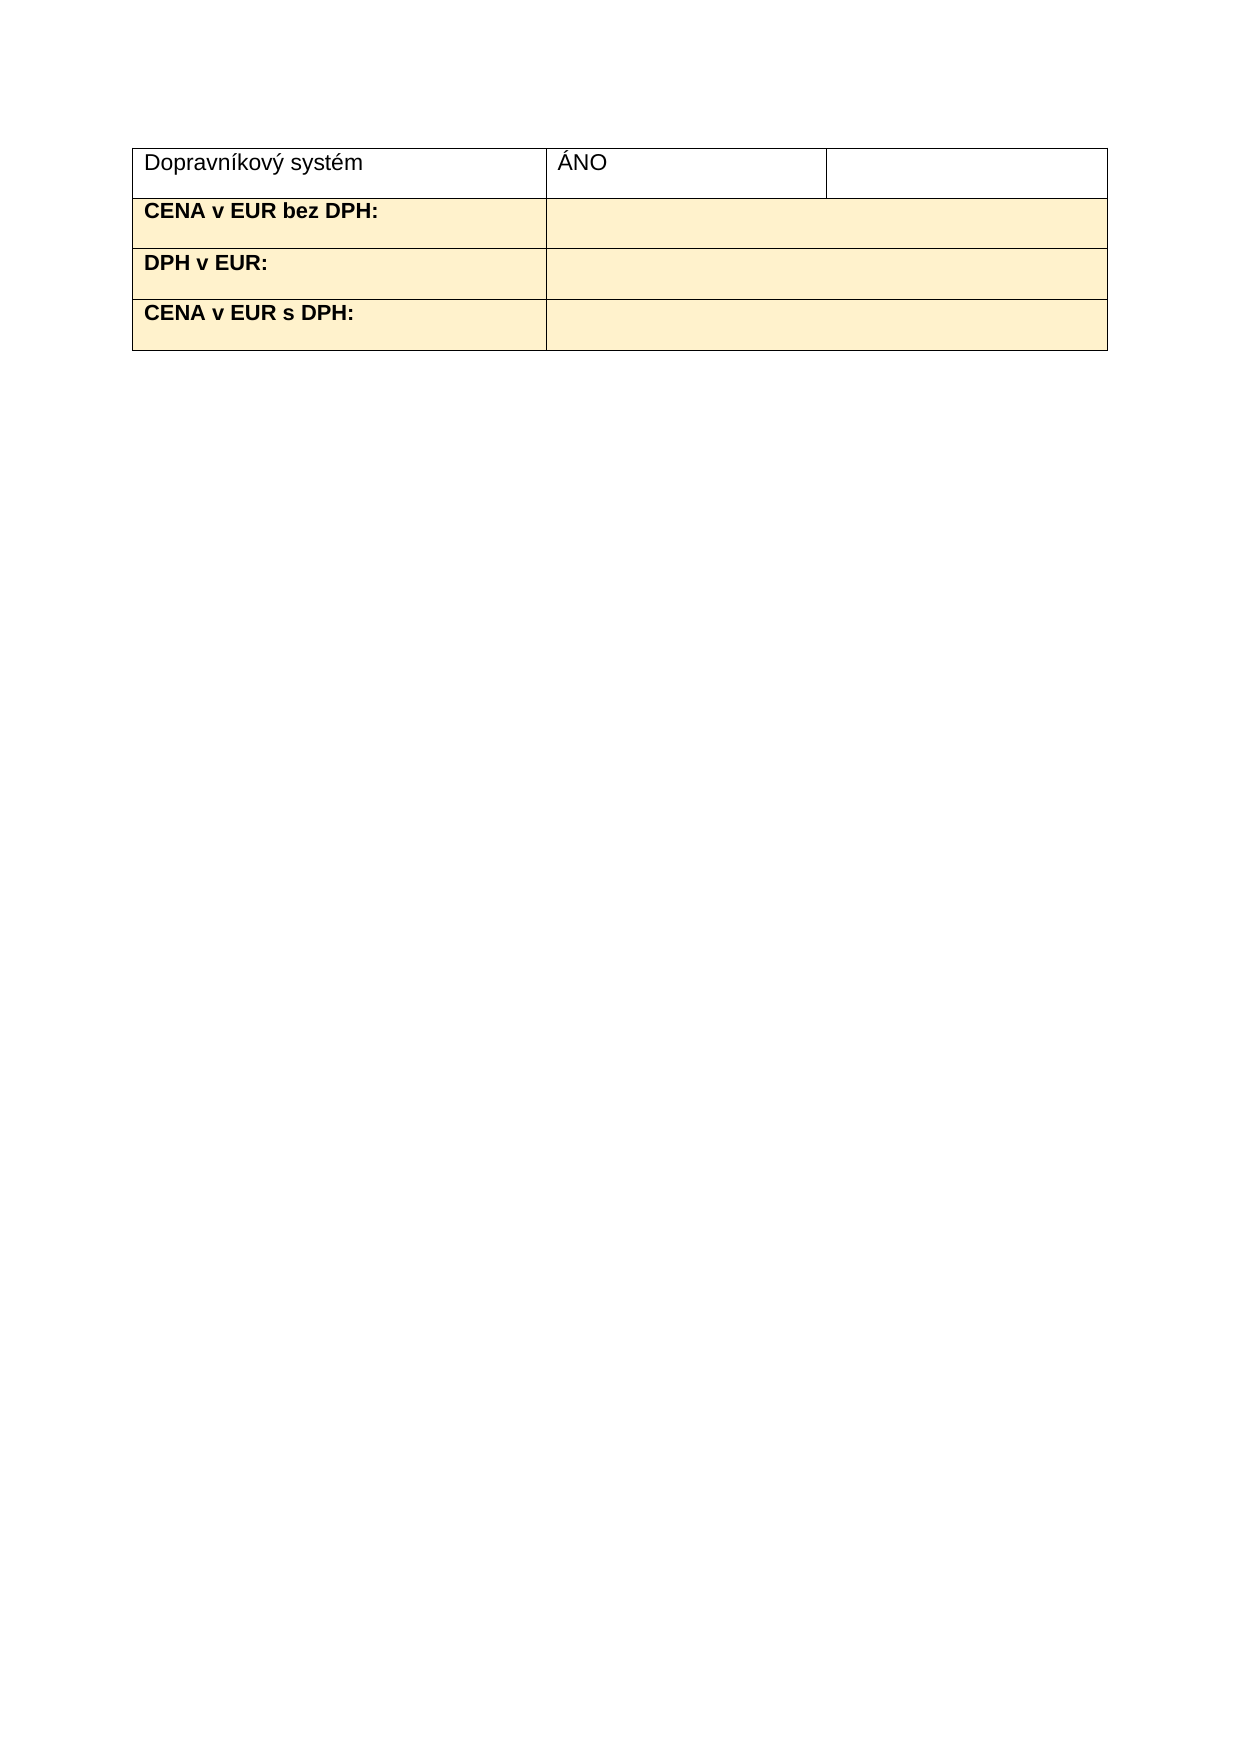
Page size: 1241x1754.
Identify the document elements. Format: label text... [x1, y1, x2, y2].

table_cell CENA v EUR s DPH: [133, 300, 546, 350]
table_cell ÁNO [547, 149, 826, 197]
table_cell [547, 249, 1107, 299]
table_cell [547, 300, 1107, 350]
table_cell [827, 149, 1107, 197]
table_cell CENA v EUR bez DPH: [133, 199, 546, 248]
table_cell DPH v EUR: [133, 249, 546, 299]
table_cell [547, 199, 1107, 248]
table_cell Dopravníkový systém [133, 149, 546, 197]
